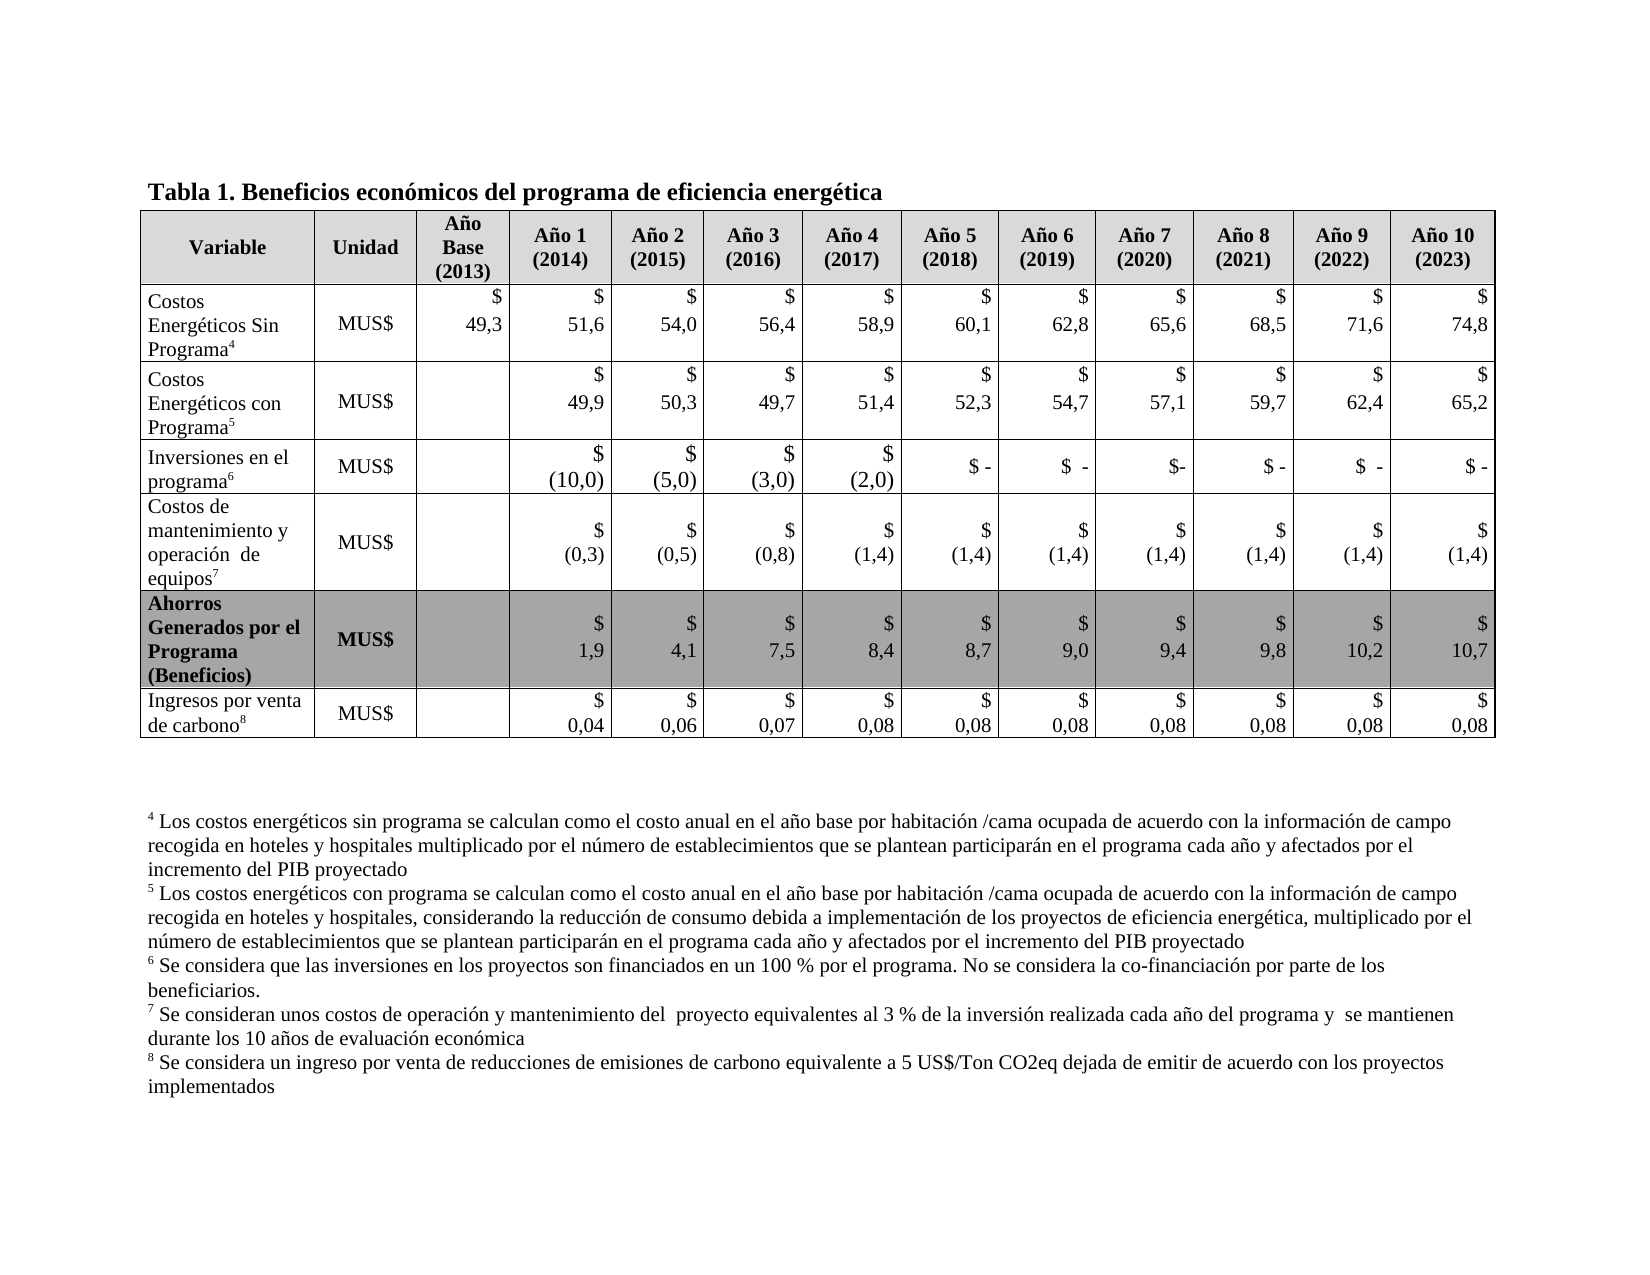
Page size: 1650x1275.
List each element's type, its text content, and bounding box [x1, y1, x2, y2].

table_cell $ 0,08 [1391, 689, 1494, 737]
table_cell $ 65,2 [1391, 362, 1494, 439]
table_header Año 3 (2016) [704, 211, 802, 283]
table_cell $ 9,0 [999, 591, 1095, 687]
table_cell $ 4,1 [612, 591, 703, 687]
table_cell Ingresos por venta de carbono [141, 689, 314, 737]
table_cell $ (5,0) [612, 440, 703, 493]
table_cell $ 10,7 [1391, 591, 1494, 687]
table_cell $ 0,08 [999, 689, 1095, 737]
table_cell MUS$ [315, 591, 416, 687]
table_cell $ 8,7 [902, 591, 998, 687]
table_cell $ - [1194, 440, 1293, 493]
table_cell $ 0,08 [1194, 689, 1293, 737]
table_cell $ 0,08 [1294, 689, 1390, 737]
table_cell $ (0,3) [510, 494, 611, 590]
table_cell [417, 591, 509, 687]
table_header Año 1 (2014) [510, 211, 611, 283]
table_cell MUS$ [315, 494, 416, 590]
table_header Año 8 (2021) [1194, 211, 1293, 283]
table_cell $ 0,08 [1096, 689, 1193, 737]
table_cell $ (1,4) [1096, 494, 1193, 590]
table_cell MUS$ [315, 440, 416, 493]
table_cell $ 0,06 [612, 689, 703, 737]
table_cell $ 58,9 [803, 285, 901, 361]
table_cell $ (0,5) [612, 494, 703, 590]
table_cell $ - [1294, 440, 1390, 493]
table_cell $ 60,1 [902, 285, 998, 361]
table_cell $ 49,7 [704, 362, 802, 439]
table_header Variable [141, 211, 314, 283]
table_cell $ 59,7 [1194, 362, 1293, 439]
table_cell $ 65,6 [1096, 285, 1193, 361]
table_header Año 7 (2020) [1096, 211, 1193, 283]
table_cell $ 49,9 [510, 362, 611, 439]
table_cell $ (0,8) [704, 494, 802, 590]
table_cell [417, 689, 509, 737]
table_cell [417, 440, 509, 493]
table_cell $ (2,0) [803, 440, 901, 493]
table_cell Costos Energéticos Sin Programa [141, 285, 314, 361]
table_cell $ (1,4) [1391, 494, 1494, 590]
table_cell $ (10,0) [510, 440, 611, 493]
table_cell $ 0,08 [803, 689, 901, 737]
table_header Año 6 (2019) [999, 211, 1095, 283]
table_cell $ (1,4) [803, 494, 901, 590]
table_cell $ 0,04 [510, 689, 611, 737]
table_cell $ - [999, 440, 1095, 493]
table_cell $ - [902, 440, 998, 493]
table_cell Costos de mantenimiento y operación de equipos [141, 494, 314, 590]
text Tabla 1. Beneficios económicos del programa de eficiencia energética [148, 177, 1502, 206]
table_cell $ 74,8 [1391, 285, 1494, 361]
table_cell $ 62,4 [1294, 362, 1390, 439]
table_cell $ 1,9 [510, 591, 611, 687]
table_cell $ 8,4 [803, 591, 901, 687]
table_cell $ 71,6 [1294, 285, 1390, 361]
table_cell $ (1,4) [1194, 494, 1293, 590]
table_cell $ 49,3 [417, 285, 509, 361]
table_header Año 4 (2017) [803, 211, 901, 283]
table_cell [417, 362, 509, 439]
table_cell $ 54,7 [999, 362, 1095, 439]
table_header Unidad [315, 211, 416, 283]
table_cell $ 50,3 [612, 362, 703, 439]
table_header Año 5 (2018) [902, 211, 998, 283]
table_cell $- [1096, 440, 1193, 493]
table_cell Inversiones en el programa [141, 440, 314, 493]
table_cell MUS$ [315, 362, 416, 439]
table_cell $ 9,8 [1194, 591, 1293, 687]
table_cell $ 51,6 [510, 285, 611, 361]
table_header Año 9 (2022) [1294, 211, 1390, 283]
table_cell Costos Energéticos con Programa [141, 362, 314, 439]
table_header Año 2 (2015) [612, 211, 703, 283]
table_cell $ 0,08 [902, 689, 998, 737]
table_cell $ 9,4 [1096, 591, 1193, 687]
table_cell $ (1,4) [999, 494, 1095, 590]
table_cell $ 57,1 [1096, 362, 1193, 439]
table_cell $ - [1391, 440, 1494, 493]
table_cell [417, 494, 509, 590]
table_cell MUS$ [315, 689, 416, 737]
table_cell Ahorros Generados por el Programa (Beneficios) [141, 591, 314, 687]
table_cell $ (1,4) [1294, 494, 1390, 590]
table_cell $ 10,2 [1294, 591, 1390, 687]
table_cell $ 52,3 [902, 362, 998, 439]
table_header Año Base (2013) [417, 211, 509, 283]
table_cell $ 56,4 [704, 285, 802, 361]
table_cell $ 62,8 [999, 285, 1095, 361]
table_cell $ (3,0) [704, 440, 802, 493]
table_cell $ 54,0 [612, 285, 703, 361]
table_cell $ 7,5 [704, 591, 802, 687]
table_cell $ (1,4) [902, 494, 998, 590]
table_cell $ 68,5 [1194, 285, 1293, 361]
table_cell MUS$ [315, 285, 416, 361]
table_cell $ 0,07 [704, 689, 802, 737]
table_cell $ 51,4 [803, 362, 901, 439]
table_header Año 10 (2023) [1391, 211, 1494, 283]
